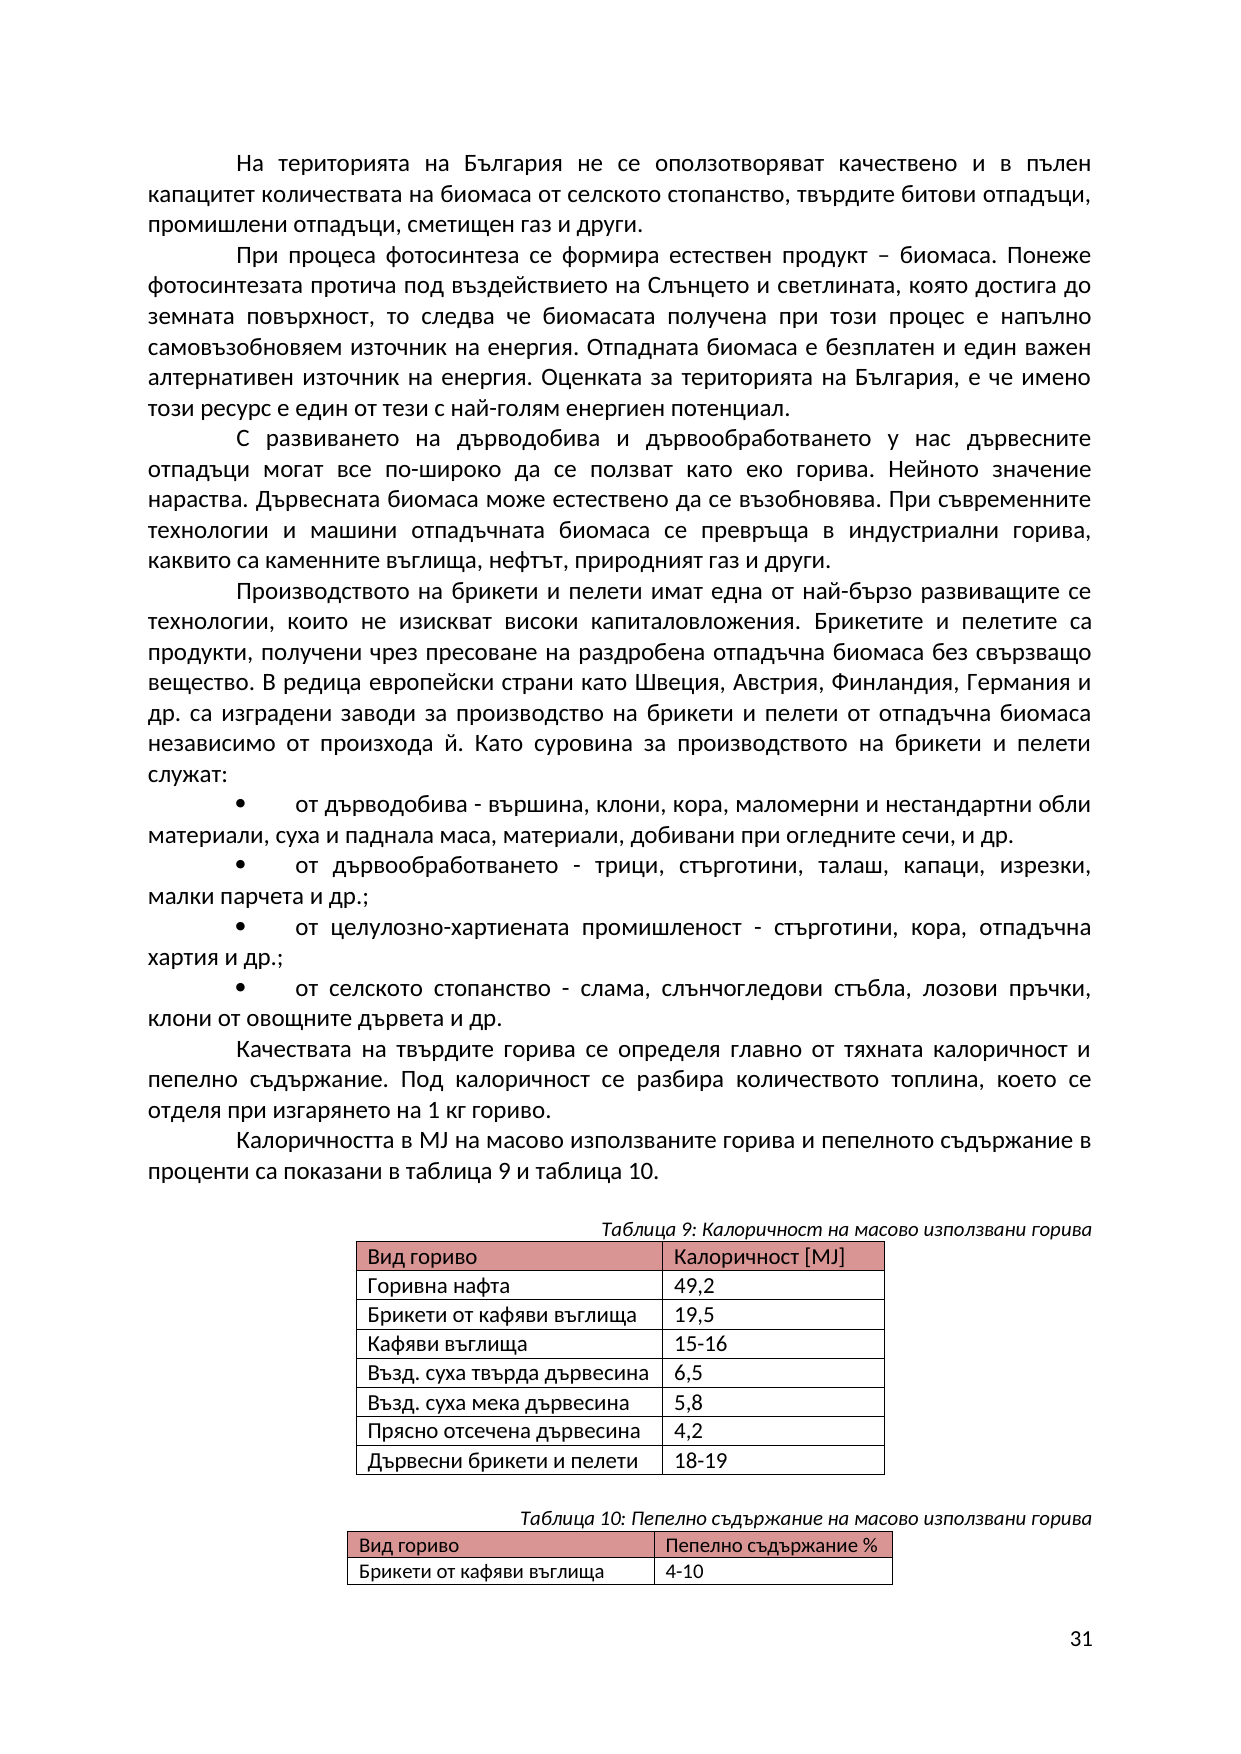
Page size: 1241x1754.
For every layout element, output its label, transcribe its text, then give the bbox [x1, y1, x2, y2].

text Производството на брикети и пелети имат една от най-бързо развиващите се технологии, които не изискват високи капиталовложения. Брикетите и пелетите са продукти, получени чрез пресоване на раздробена отпадъчна биомаса без свързващо вещество. В редица европейски страни като Швеция, Австрия, Финландия, Германия и др. са изградени заводи за производство на брикети и пелети от отпадъчна биомаса независимо от произхода й. Като суровина за производството на брикети и пелети служат: [148, 575, 1093, 788]
table_cell 18-19 [663, 1446, 884, 1474]
table_cell Прясно отсечена дървесина [357, 1417, 662, 1445]
table_cell 6,5 [663, 1359, 884, 1387]
table_cell 4,2 [663, 1417, 884, 1445]
table_header Калоричност [MJ] [663, 1242, 884, 1270]
table_cell 15-16 [663, 1330, 884, 1357]
list от целулозно-хартиената промишленост - стърготини, кора, отпадъчна хартия и др.; [148, 911, 1093, 972]
text С развиването на дърводобива и дървообработването у нас дървесните отпадъци могат все по-широко да се ползват като еко горива. Нейното значение нараства. Дървесната биомаса може естествено да се възобновява. При съвременните технологии и машини отпадъчната биомаса се превръща в индустриални горива, каквито са каменните въглища, нефтът, природният газ и други. [148, 422, 1093, 575]
table_cell Възд. суха твърда дървесина [357, 1359, 662, 1387]
table_header Пепелно съдържание % [655, 1532, 892, 1557]
table_header Вид гориво [357, 1242, 662, 1270]
text Качествата на твърдите горива се определя главно от тяхната калоричност и пепелно съдържание. Под калоричност се разбира количеството топлина, което се отделя при изгарянето на 1 кг гориво. [148, 1033, 1093, 1124]
table_cell 5,8 [663, 1388, 884, 1416]
table_cell 19,5 [663, 1300, 884, 1328]
list от дървообработването - трици, стърготини, талаш, капаци, изрезки, малки парчета и др.; [148, 849, 1093, 911]
text На територията на България не се оползотворяват качествено и в пълен капацитет количествата на биомаса от селското стопанство, твърдите битови отпадъци, промишлени отпадъци, сметищен газ и други. [148, 148, 1093, 239]
list от селското стопанство - слама, слънчогледови стъбла, лозови пръчки, клони от овощните дървета и др. [148, 972, 1093, 1033]
table_header Вид гориво [348, 1532, 654, 1557]
table_cell Брикети от кафяви въглища [348, 1558, 654, 1584]
table_cell Дървесни брикети и пелети [357, 1446, 662, 1474]
text Таблица 10: Пепелно съдържание на масово използвани горива [148, 1505, 1093, 1531]
table_cell Кафяви въглища [357, 1330, 662, 1357]
text Калоричността в MJ на масово използваните горива и пепелното съдържание в проценти са показани в таблица 9 и таблица 10. [148, 1124, 1093, 1185]
table_cell Брикети от кафяви въглища [357, 1300, 662, 1328]
list от дърводобива - вършина, клони, кора, маломерни и нестандартни обли материали, суха и паднала маса, материали, добивани при огледните сечи, и др. [148, 788, 1093, 849]
text При процеса фотосинтеза се формира естествен продукт – биомаса. Понеже фотосинтезата протича под въздействието на Слънцето и светлината, която достига до земната повърхност, то следва че биомасата получена при този процес е напълно самовъзобновяем източник на енергия. Отпадната биомаса е безплатен и един важен алтернативен източник на енергия. Оценката за територията на България, е че имено този ресурс е един от тези с най-голям енергиен потенциал. [148, 239, 1093, 422]
table_cell Горивна нафта [357, 1271, 662, 1299]
table_cell Възд. суха мека дървесина [357, 1388, 662, 1416]
table_cell 4-10 [655, 1558, 892, 1584]
table_cell 49,2 [663, 1271, 884, 1299]
text Таблица 9: Калоричност на масово използвани горива [148, 1216, 1093, 1241]
